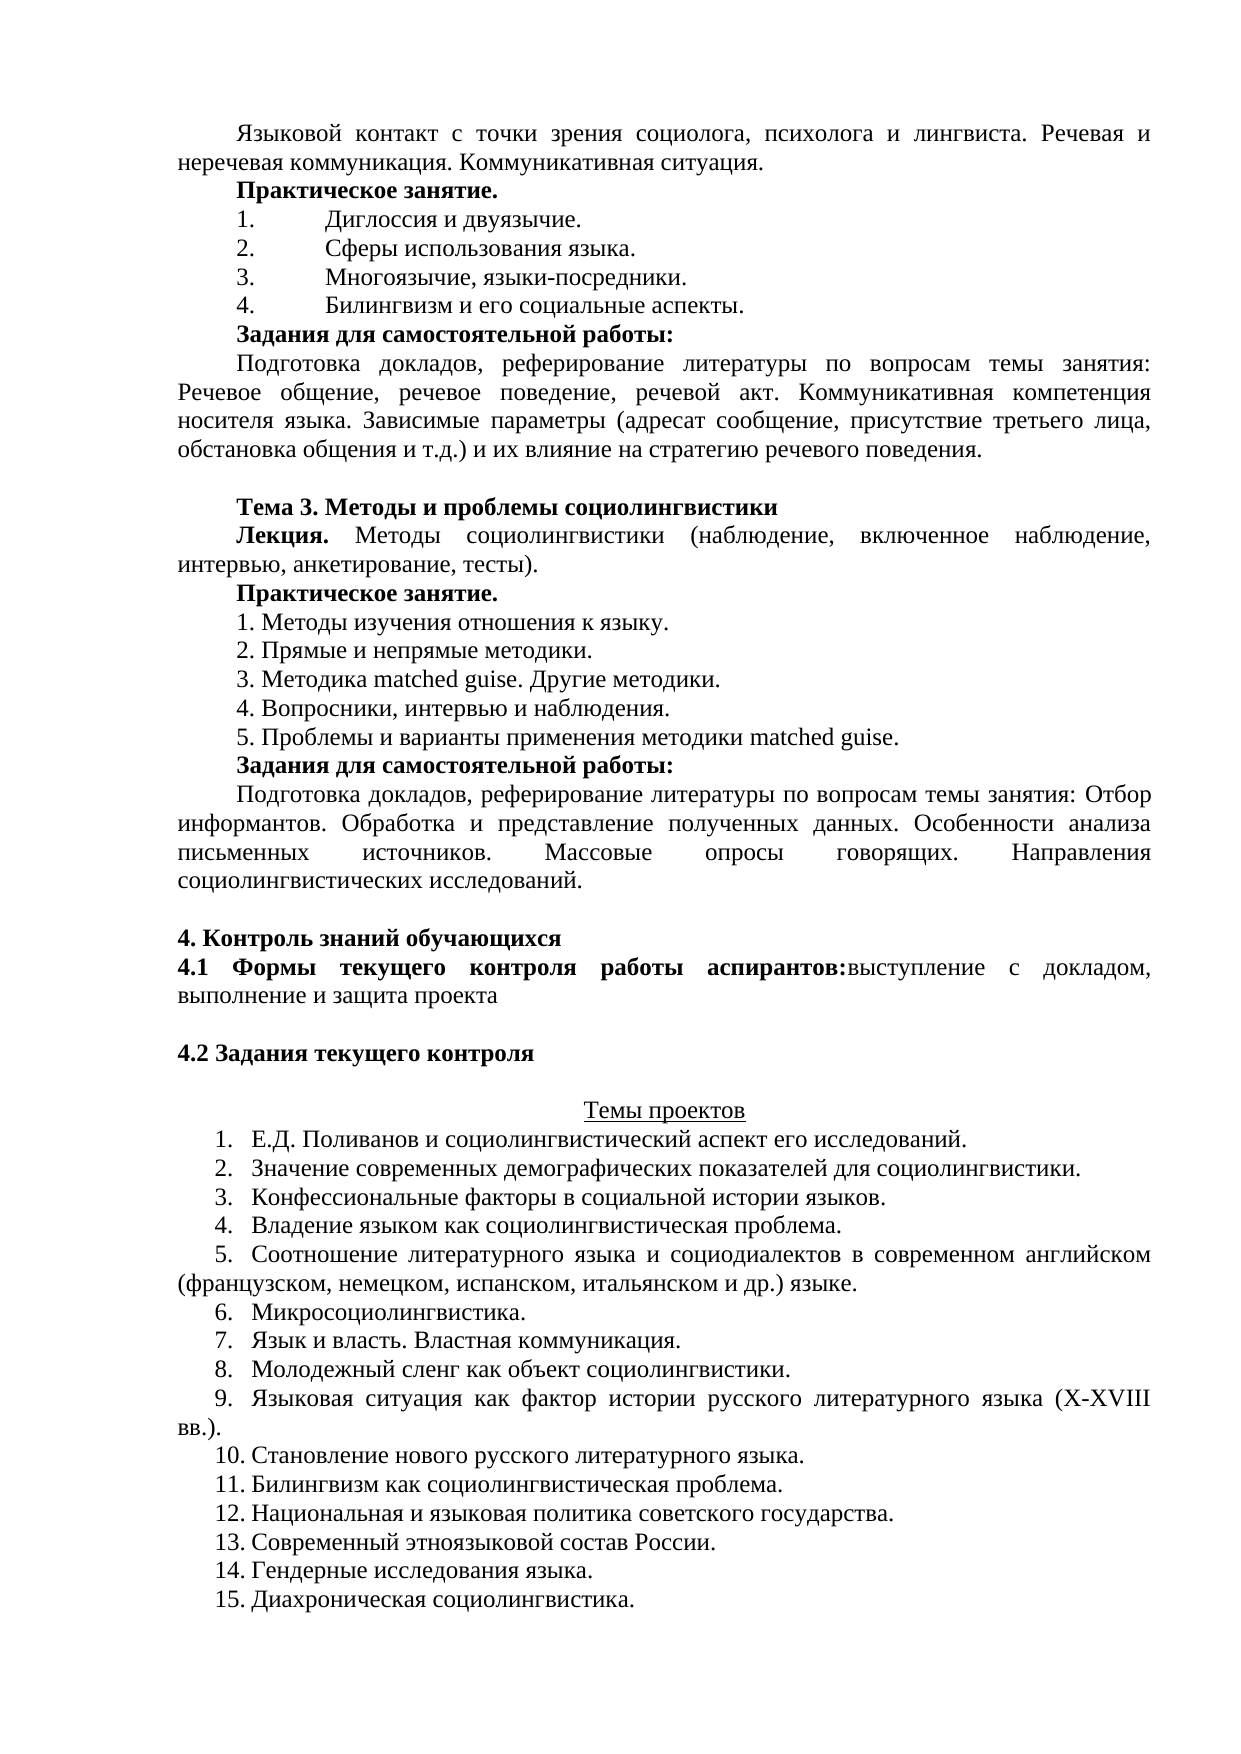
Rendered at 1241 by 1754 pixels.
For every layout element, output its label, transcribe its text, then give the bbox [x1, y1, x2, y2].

list Микросоциолингвистика. [177, 1297, 1152, 1326]
list Язык и власть. Властная коммуникация. [177, 1326, 1152, 1354]
text Практическое занятие. [177, 176, 1152, 204]
list Многоязычие, языки-посредники. [177, 262, 1152, 291]
text Темы проектов [177, 1096, 1152, 1124]
list Владение языком как социолингвистическая проблема. [177, 1211, 1152, 1239]
list Билингвизм как социолингвистическая проблема. [177, 1469, 1152, 1498]
list Гендерные исследования языка. [177, 1556, 1152, 1584]
text Практическое занятие. [177, 578, 1152, 607]
list Современный этноязыковой состав России. [177, 1527, 1152, 1556]
text 4. Контроль знаний обучающихся [177, 923, 1152, 952]
list Билингвизм и его социальные аспекты. [177, 291, 1152, 319]
text 5. Проблемы и варианты применения методики matched guise. [177, 722, 1152, 751]
list Диахроническая социолингвистика. [177, 1584, 1152, 1613]
list Е.Д. Поливанов и социолингвистический аспект его исследований. [177, 1124, 1152, 1153]
text 4.1 Формы текущего контроля работы аспирантов:выступление с докладом, выполнение и защита проекта [177, 952, 1152, 1009]
text 4. Вопросники, интервью и наблюдения. [177, 693, 1152, 722]
text 2. Прямые и непрямые методики. [177, 636, 1152, 664]
text Задания для самостоятельной работы: [177, 751, 1152, 779]
list Значение современных демографических показателей для социолингвистики. [177, 1153, 1152, 1182]
text 4.2 Задания текущего контроля [177, 1038, 1152, 1067]
list Языковая ситуация как фактор истории русского литературного языка (X-XVIII вв.). [177, 1383, 1152, 1441]
text 3. Методика matched guise. Другие методики. [177, 664, 1152, 693]
text Задания для самостоятельной работы: [177, 319, 1152, 348]
list Молодежный сленг как объект социолингвистики. [177, 1354, 1152, 1383]
list Подготовка докладов, реферирование литературы по вопросам темы занятия: Речевое общение, речевое поведение, речевой акт. Коммуникативная компетенция носителя языка. Зависимые параметры (адресат сообщение, присутствие третьего лица, обстановка общения и т.д.) и их влияние на стратегию речевого поведения. [177, 348, 1152, 463]
list Диглоссия и двуязычие. [177, 204, 1152, 233]
list Языковой контакт с точки зрения социолога, психолога и лингвиста. Речевая и неречевая коммуникация. Коммуникативная ситуация. [177, 118, 1152, 176]
text Тема 3. Методы и проблемы социолингвистики [177, 492, 1152, 521]
list Становление нового русского литературного языка. [177, 1441, 1152, 1469]
text 1. Методы изучения отношения к языку. [177, 607, 1152, 636]
list Национальная и языковая политика советского государства. [177, 1498, 1152, 1527]
list Сферы использования языка. [177, 233, 1152, 262]
list Конфессиональные факторы в социальной истории языков. [177, 1182, 1152, 1211]
text Подготовка докладов, реферирование литературы по вопросам темы занятия: Отбор информантов. Обработка и представление полученных данных. Особенности анализа письменных источников. Массовые опросы говорящих. Направления социолингвистических исследований. [177, 779, 1152, 894]
text Лекция. Методы социолингвистики (наблюдение, включенное наблюдение, интервью, анкетирование, тесты). [177, 521, 1152, 578]
list Соотношение литературного языка и социодиалектов в современном английском (французском, немецком, испанском, итальянском и др.) языке. [177, 1239, 1152, 1297]
